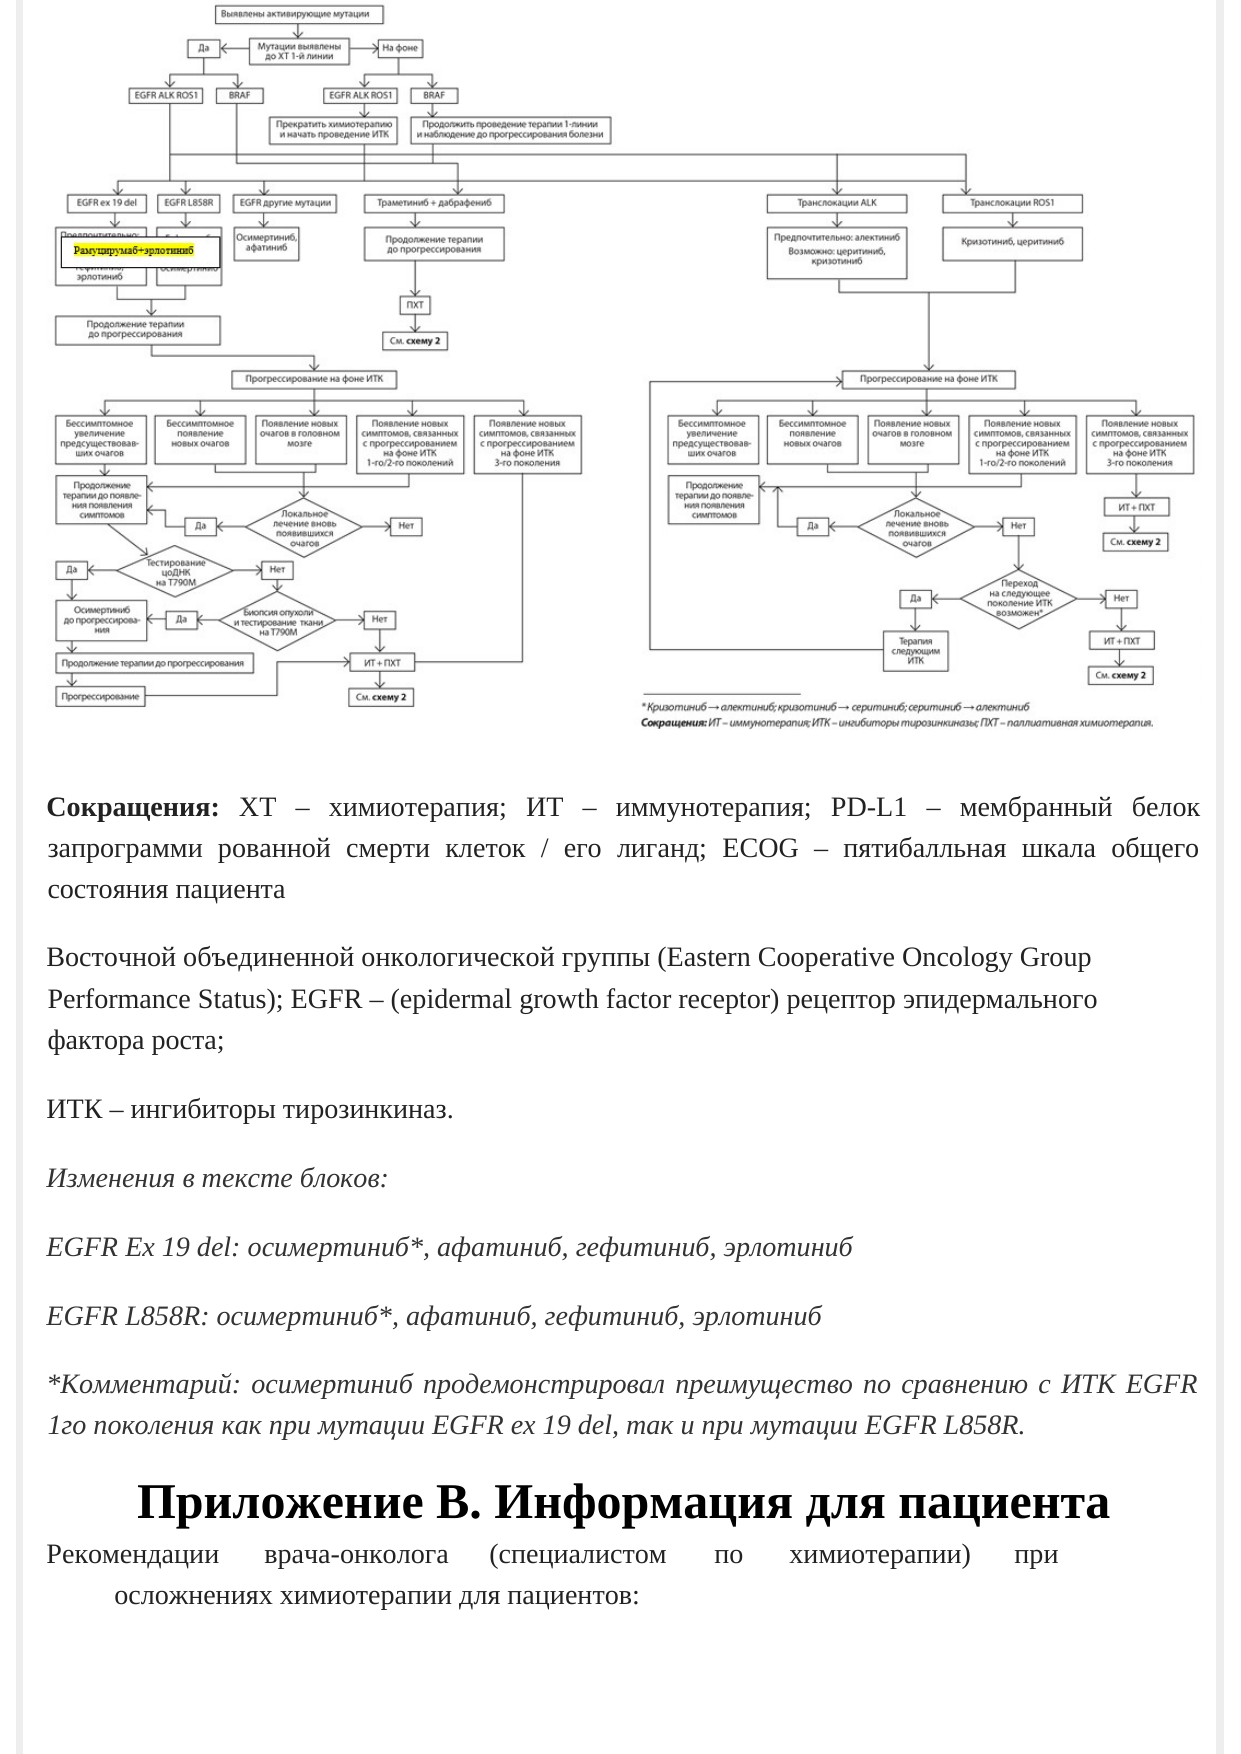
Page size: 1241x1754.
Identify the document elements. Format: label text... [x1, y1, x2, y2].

picture [39, 0, 1201, 730]
text Приложение В. Информация для пациента [39, 1477, 1201, 1528]
text Изменения в тексте блоков: [37, 1161, 1201, 1193]
text ИТК – ингибиторы тирозинкиназ. [39, 1092, 1201, 1124]
text Сокращения: ХТ – химиотерапия; ИТ – иммунотерапия; PD-L1 – мембранный белок запрограмми рованной смерти клеток / его лиганд; ECOG – пятибалльная шкала общего состояния пациента [39, 730, 1201, 904]
text *Комментарий: осимертиниб продемонстрировал преимущество по сравнению с ИТК EGFR 1го поколения как при мутации EGFR ex 19 del, так и при мутации EGFR L858R. [37, 1368, 1201, 1440]
text EGFR Ex 19 del: осимертиниб*, афатиниб, гефитиниб, эрлотиниб [37, 1230, 1201, 1262]
text EGFR L858R: осимертиниб*, афатиниб, гефитиниб, эрлотиниб [37, 1299, 1201, 1331]
text Рекомендации врача-онколога (специалистом по химиотерапии) при осложнениях химиотерапии для пациентов: [39, 1537, 1201, 1611]
text Восточной объединенной онкологической группы (Eastern Cooperative Oncology Group Performance Status); EGFR – (epidermal growth factor receptor) рецептор эпидермального фактора роста; [39, 941, 1202, 1056]
